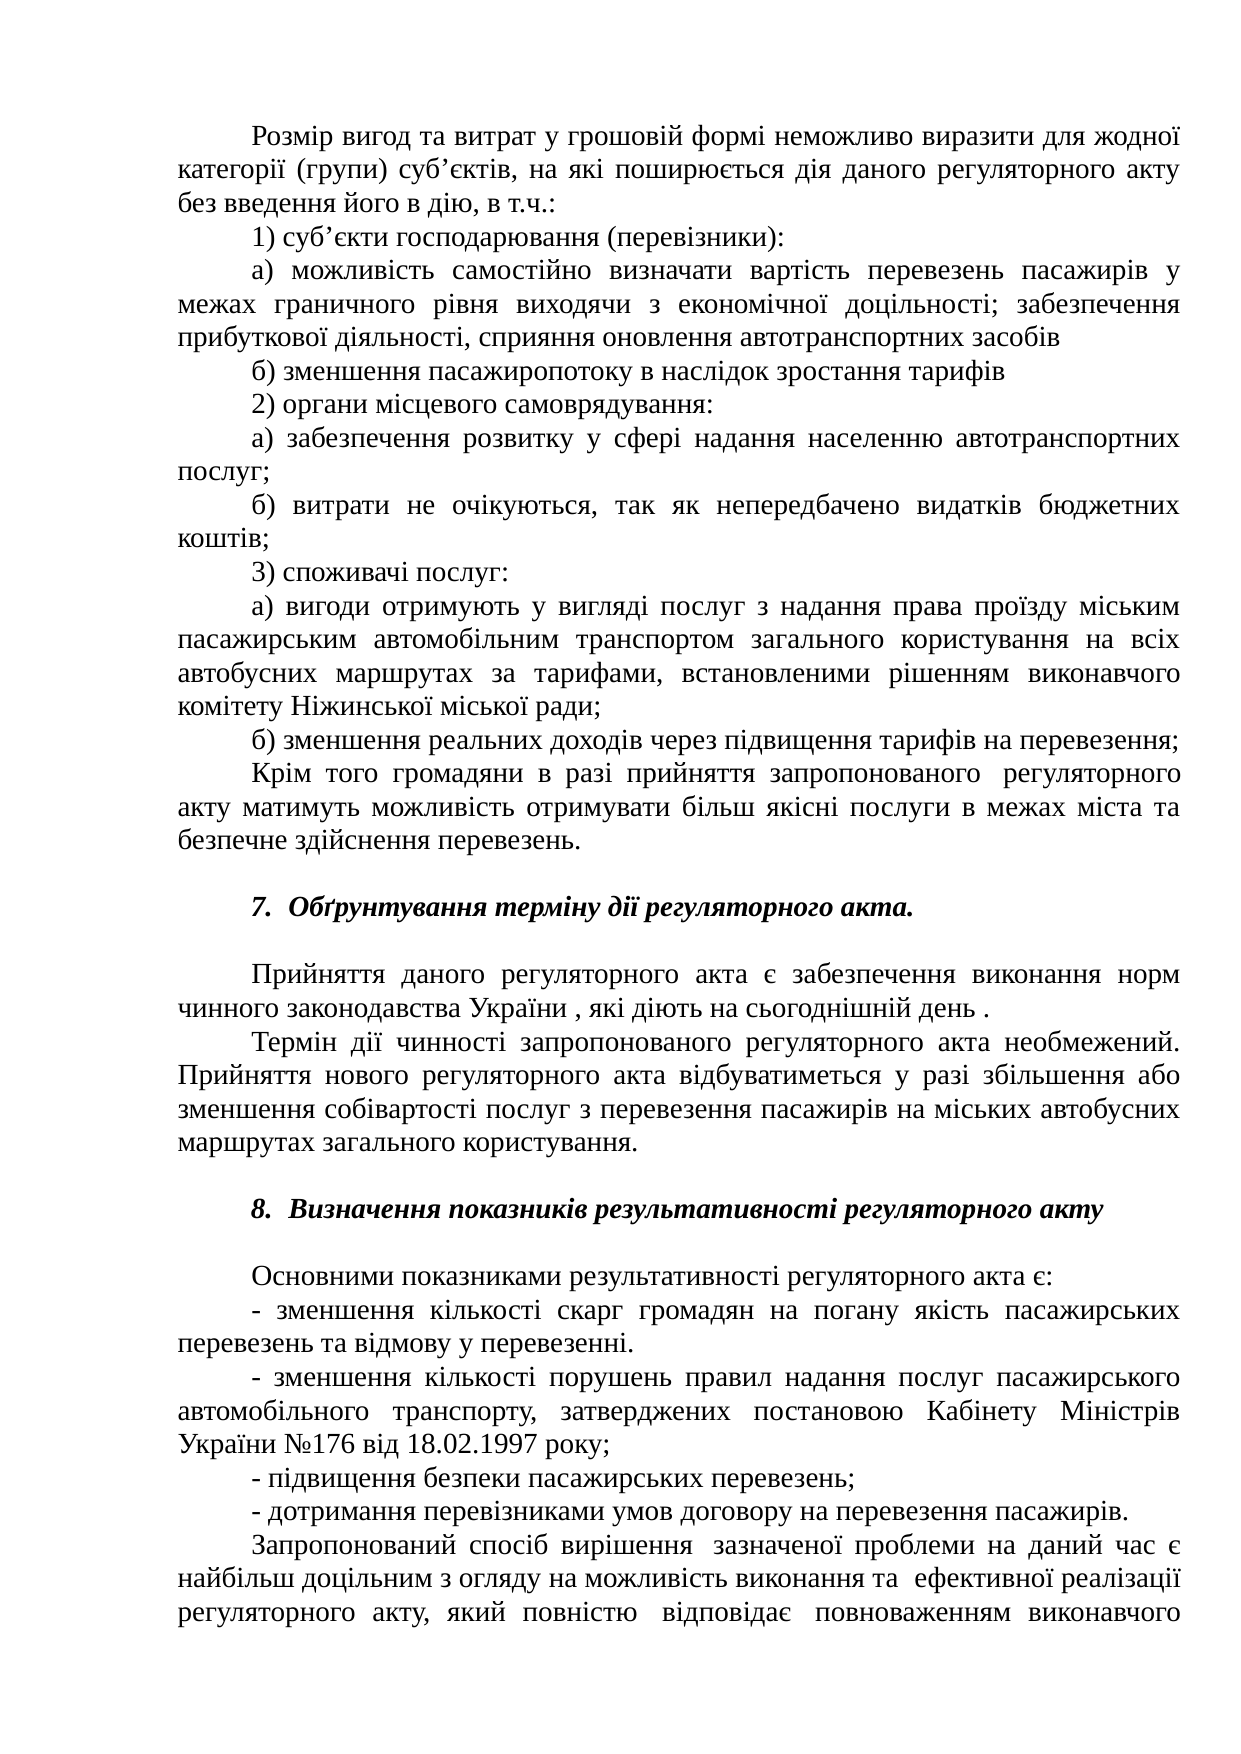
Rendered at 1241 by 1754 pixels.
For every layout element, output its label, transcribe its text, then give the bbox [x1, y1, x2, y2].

text а) вигоди отримують у вигляді послуг з надання права проїзду міським пасажирським автомобільним транспортом загального користування на всіх автобусних маршрутах за тарифами, встановленими рішенням виконавчого комітету Ніжинської міської ради; [177, 588, 1181, 722]
text 2) органи місцевого самоврядування: [177, 386, 1181, 420]
text 1) суб’єкти господарювання (перевізники): [177, 219, 1181, 252]
text б) зменшення пасажиропотоку в наслідок зростання тарифів [177, 353, 1181, 386]
text - дотримання перевізниками умов договору на перевезення пасажирів. [177, 1493, 1181, 1527]
list Обґрунтування терміну дії регуляторного акта. [251, 889, 1181, 923]
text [177, 1527, 1181, 1627]
text Розмір вигод та витрат у грошовій формі неможливо виразити для жодної категорії (групи) суб’єктів, на які поширюється дія даного регуляторного акту без введення його в дію, в т.ч.: [177, 118, 1181, 219]
text а) можливість самостійно визначати вартість перевезень пасажирів у межах граничного рівня виходячи з економічної доцільності; забезпечення прибуткової діяльності, сприяння оновлення автотранспортних засобів [177, 252, 1181, 353]
text Термін дії чинності запропонованого регуляторного акта необмежений. Прийняття нового регуляторного акта відбуватиметься у разі збільшення або зменшення собівартості послуг з перевезення пасажирів на міських автобусних маршрутах загального користування. [177, 1024, 1181, 1158]
text 3) споживачі послуг: [177, 554, 1181, 588]
text - зменшення кількості порушень правил надання послуг пасажирського автомобільного транспорту, затверджених постановою Кабінету Міністрів України №176 від 18.02.1997 року; [177, 1359, 1181, 1460]
text а) забезпечення розвитку у сфері надання населенню автотранспортних послуг; [177, 420, 1181, 487]
list Визначення показників результативності регуляторного акту [251, 1191, 1181, 1225]
text - підвищення безпеки пасажирських перевезень; [177, 1460, 1181, 1493]
text б) зменшення реальних доходів через підвищення тарифів на перевезення; [177, 722, 1181, 755]
text б) витрати не очікуються, так як непередбачено видатків бюджетних коштів; [177, 487, 1181, 554]
text - зменшення кількості скарг громадян на погану якість пасажирських перевезень та відмову у перевезенні. [177, 1292, 1181, 1359]
text Прийняття даного регуляторного акта є забезпечення виконання норм чинного законодавства України , які діють на сьогоднішній день . [177, 957, 1181, 1024]
text Крім того громадяни в разі прийняття запропонованого регуляторного акту матимуть можливість отримувати більш якісні послуги в межах міста та безпечне здійснення перевезень. [177, 755, 1181, 856]
text Основними показниками результативності регуляторного акта є: [177, 1258, 1181, 1292]
